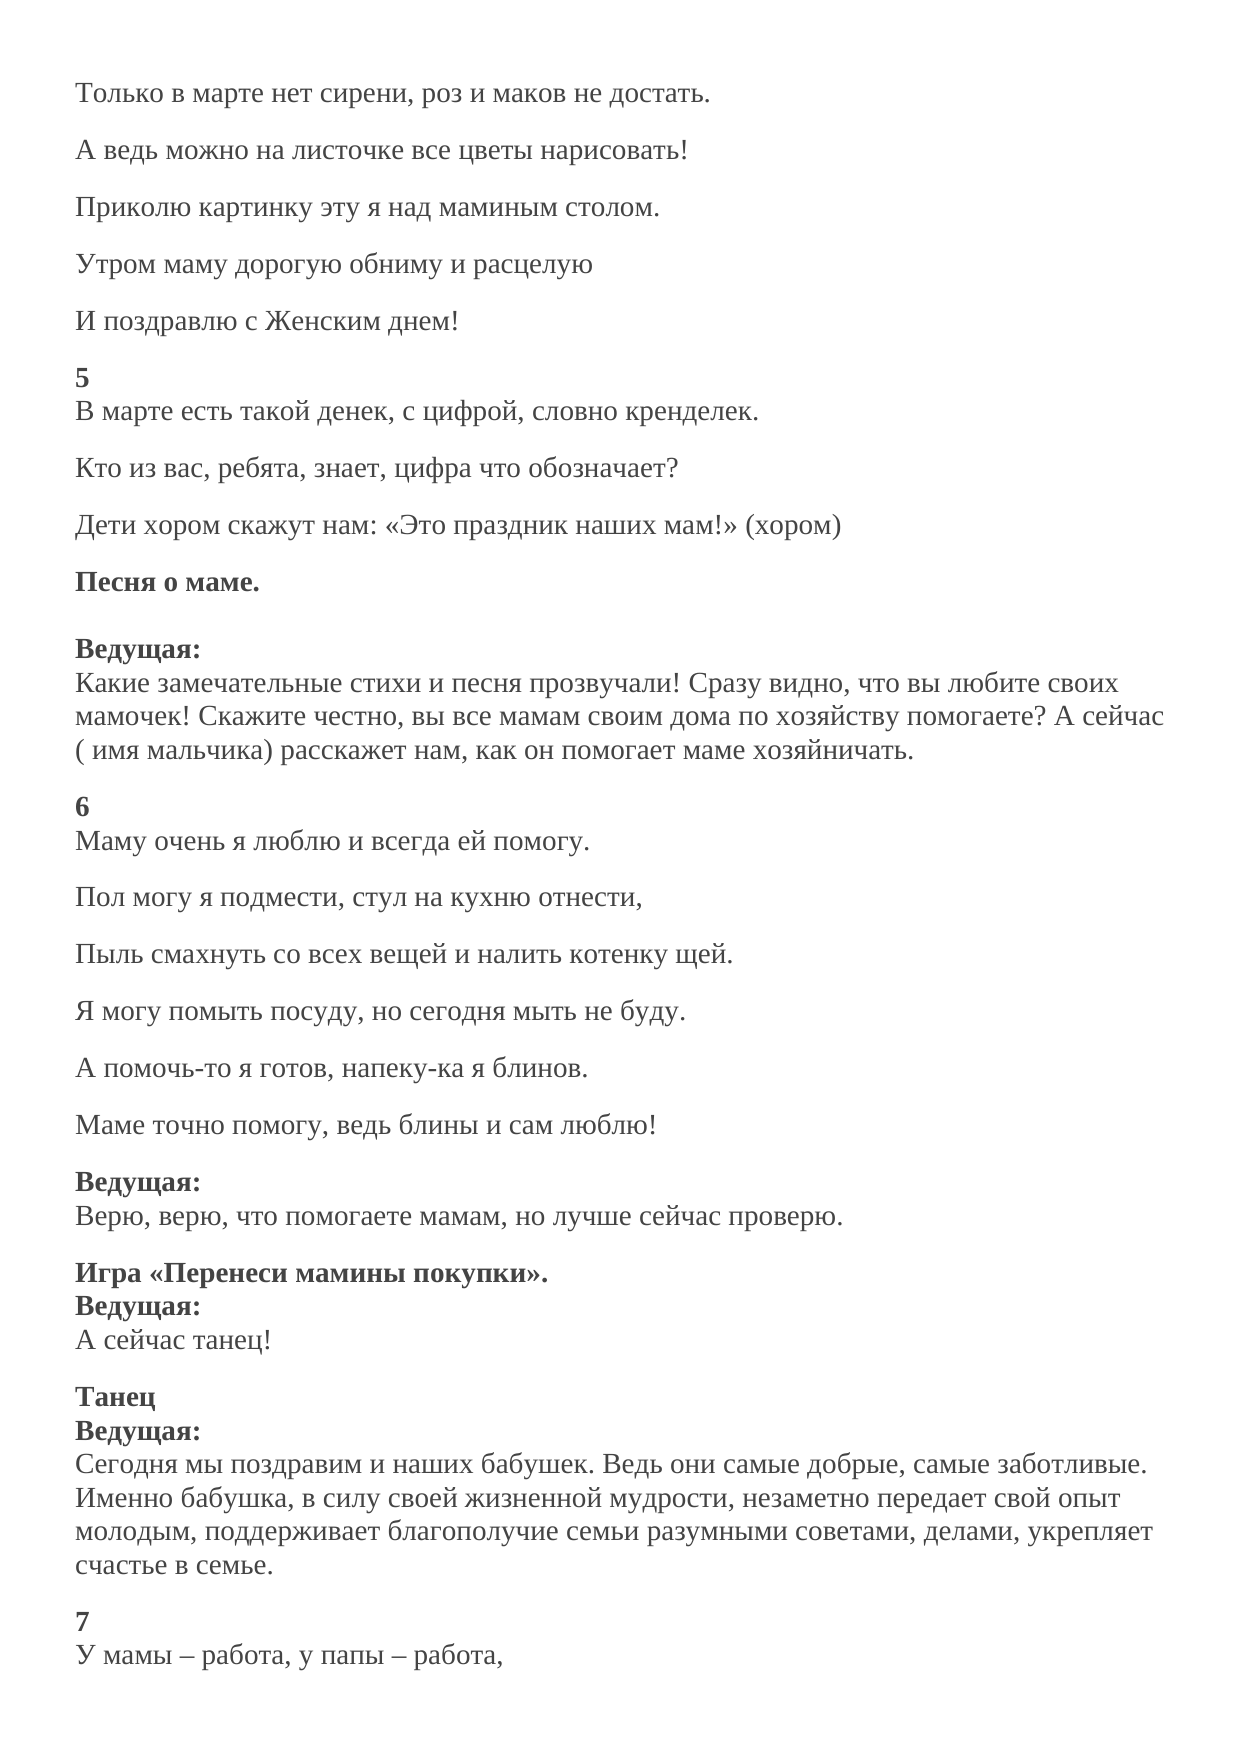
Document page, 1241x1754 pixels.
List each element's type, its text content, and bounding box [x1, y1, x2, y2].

text Ведущая: [75, 631, 1165, 665]
text Дети хором скажут нам: «Это праздник наших мам!» (хором) [75, 507, 1165, 541]
text Ведущая: [75, 1164, 1165, 1198]
text Маму очень я люблю и всегда ей помогу. [75, 823, 1165, 856]
text Ведущая: [75, 1413, 1165, 1446]
text Сегодня мы поздравим и наших бабушек. Ведь они самые добрые, самые заботливые. Именно бабушка, в силу своей жизненной мудрости, незаметно передает свой опыт молодым, поддерживает благополучие семьи разумными советами, делами, укрепляет счастье в семье. [75, 1446, 1165, 1580]
text Приколю картинку эту я над маминым столом. [75, 189, 1165, 222]
text Пол могу я подмести, стул на кухню отнести, [75, 879, 1165, 913]
text Игра «Перенеси мамины покупки». [75, 1255, 1165, 1288]
text Только в марте нет сирени, роз и маков не достать. [75, 75, 1165, 108]
text Какие замечательные стихи и песня прозвучали! Сразу видно, что вы любите своих мамочек! Скажите честно, вы все мамам своим дома по хозяйству помогаете? А сейчас ( имя мальчика) расскажет нам, как он помогает маме хозяйничать. [75, 665, 1165, 766]
text А ведь можно на листочке все цветы нарисовать! [75, 132, 1165, 166]
text Песня о маме. [75, 564, 1165, 598]
text У мамы – работа, у папы – работа, [75, 1637, 1165, 1671]
text 6 [75, 789, 1165, 823]
text Маме точно помогу, ведь блины и сам люблю! [75, 1107, 1165, 1141]
text 7 [75, 1604, 1165, 1637]
text Пыль смахнуть со всех вещей и налить котенку щей. [75, 937, 1165, 970]
text Кто из вас, ребята, знает, цифра что обозначает? [75, 450, 1165, 484]
text Я могу помыть посуду, но сегодня мыть не буду. [75, 993, 1165, 1027]
text А сейчас танец! [75, 1322, 1165, 1356]
text Верю, верю, что помогаете мамам, но лучше сейчас проверю. [75, 1198, 1165, 1232]
text Танец [75, 1379, 1165, 1413]
text Ведущая: [75, 1288, 1165, 1322]
text В марте есть такой денек, с цифрой, словно кренделек. [75, 393, 1165, 427]
text И поздравлю с Женским днем! [75, 303, 1165, 336]
text 5 [75, 360, 1165, 393]
text А помочь-то я готов, напеку-ка я блинов. [75, 1051, 1165, 1084]
text Утром маму дорогую обниму и расцелую [75, 246, 1165, 279]
